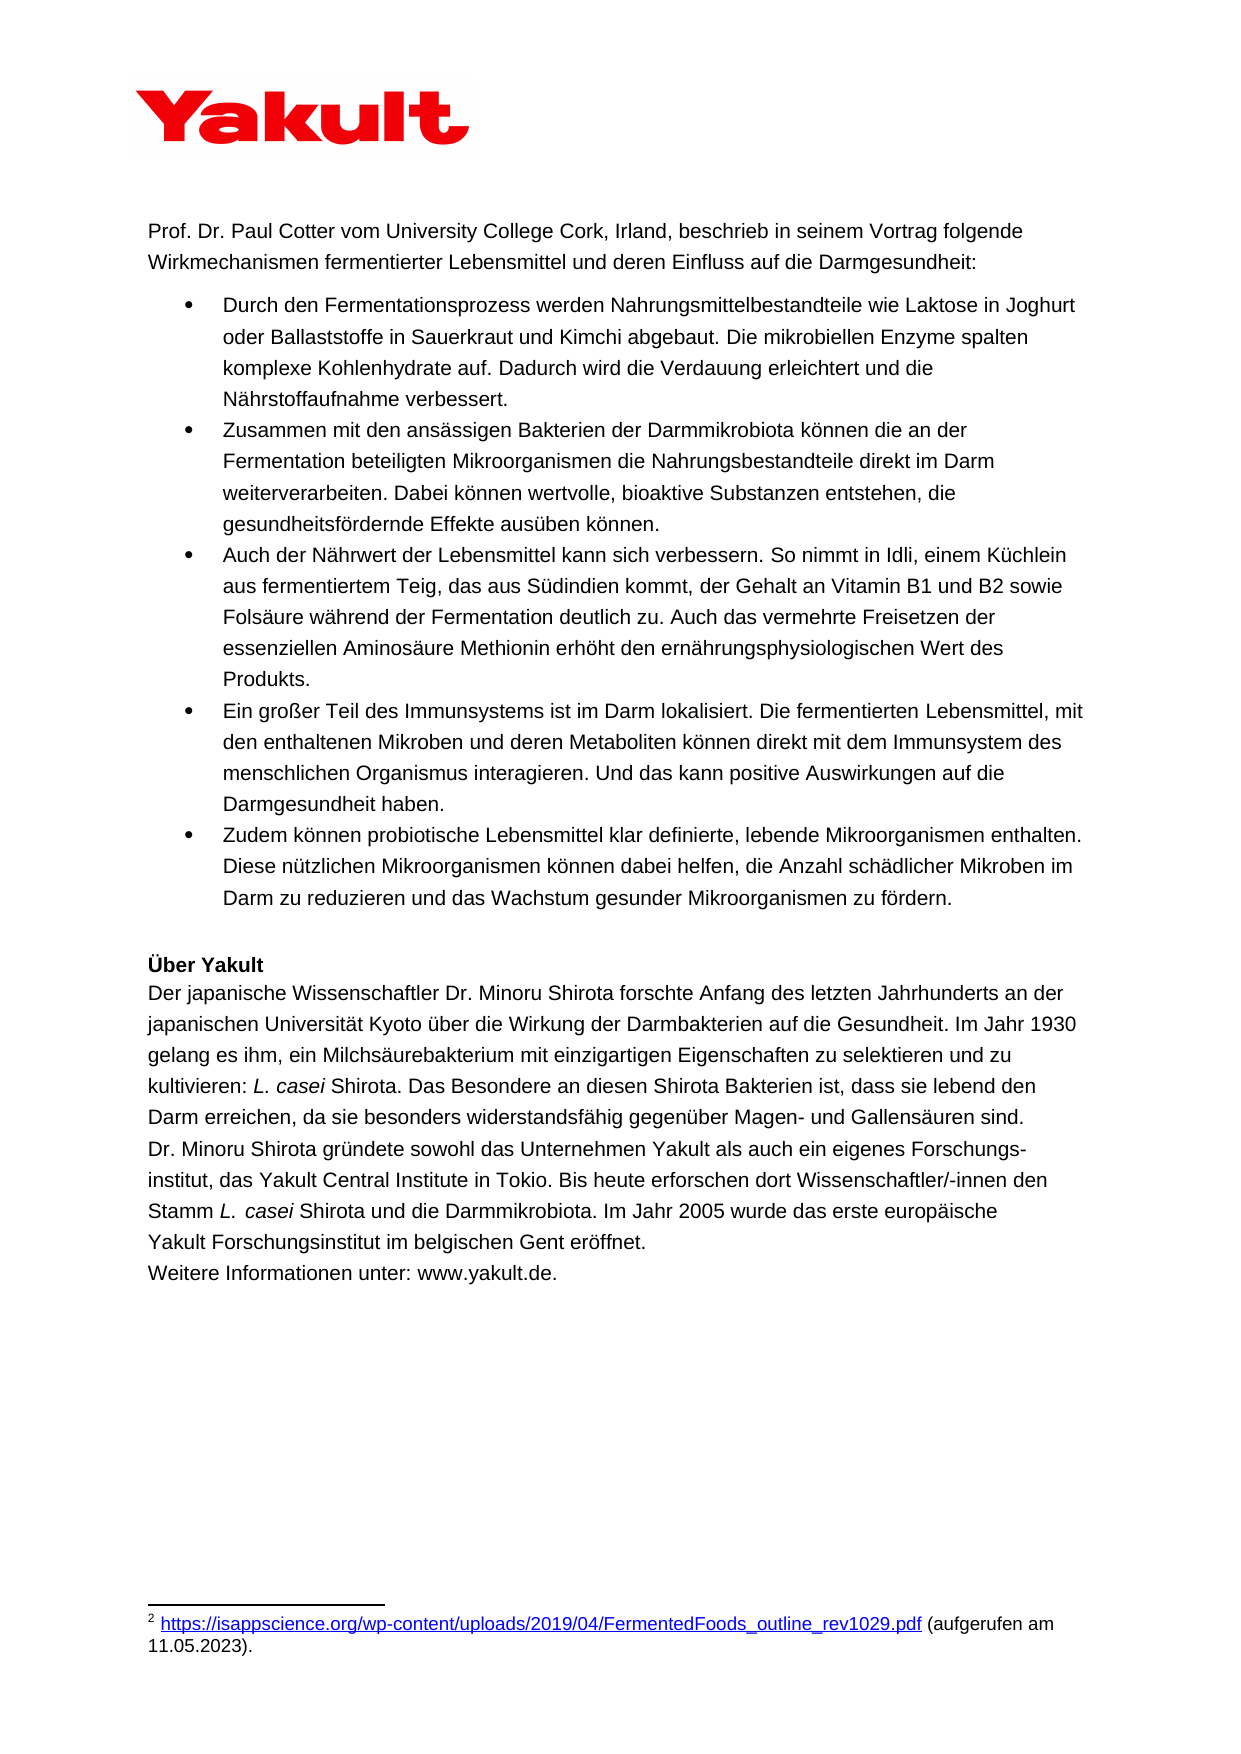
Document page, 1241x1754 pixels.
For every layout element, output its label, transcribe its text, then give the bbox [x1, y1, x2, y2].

text Dr. Minoru Shirota gründete sowohl das Unternehmen Yakult als auch ein eigenes Forschungs-institut, das Yakult Central Institute in Tokio. Bis heute erforschen dort Wissenschaftler/-innen den Stamm L. casei Shirota und die Darmmikrobiota. Im Jahr 2005 wurde das erste europäische Yakult Forschungsinstitut im belgischen Gent eröffnet. [148, 1136, 1092, 1254]
text Weitere Informationen unter: www.yakult.de. [148, 1261, 1092, 1285]
list Zudem können probiotische Lebensmittel klar definierte, lebende Mikroorganismen enthalten. Diese nützlichen Mikroorganismen können dabei helfen, die Anzahl schädlicher Mikroben im Darm zu reduzieren und das Wachstum gesunder Mikroorganismen zu fördern. [185, 823, 1092, 909]
list Durch den Fermentationsprozess werden Nahrungsmittelbestandteile wie Laktose in Joghurt oder Ballaststoffe in Sauerkraut und Kimchi abgebaut. Die mikrobiellen Enzyme spalten komplexe Kohlenhydrate auf. Dadurch wird die Verdauung erleichtert und die Nährstoffaufnahme verbessert. [185, 293, 1092, 411]
text Prof. Dr. Paul Cotter vom University College Cork, Irland, beschrieb in seinem Vortrag folgende Wirkmechanismen fermentierter Lebensmittel und deren Einfluss auf die Darmgesundheit: [148, 218, 1092, 273]
picture [132, 77, 475, 157]
text Der japanische Wissenschaftler Dr. Minoru Shirota forschte Anfang des letzten Jahrhunderts an der japanischen Universität Kyoto über die Wirkung der Darmbakterien auf die Gesundheit. Im Jahr 1930 gelang es ihm, ein Milchsäurebakterium mit einzigartigen Eigenschaften zu selektieren und zu kultivieren: L. casei Shirota. Das Besondere an diesen Shirota Bakterien ist, dass sie lebend den Darm erreichen, da sie besonders widerstandsfähig gegenüber Magen- und Gallensäuren sind. [148, 981, 1092, 1129]
list Auch der Nährwert der Lebensmittel kann sich verbessern. So nimmt in Idli, einem Küchlein aus fermentiertem Teig, das aus Südindien kommt, der Gehalt an Vitamin B1 und B2 sowie Folsäure während der Fermentation deutlich zu. Auch das vermehrte Freisetzen der essenziellen Aminosäure Methionin erhöht den ernährungsphysiologischen Wert des Produkts. [185, 543, 1092, 691]
list Ein großer Teil des Immunsystems ist im Darm lokalisiert. Die fermentierten Lebensmittel, mit den enthaltenen Mikroben und deren Metaboliten können direkt mit dem Immunsystem des menschlichen Organismus interagieren. Und das kann positive Auswirkungen auf die Darmgesundheit haben. [185, 698, 1092, 816]
text Über Yakult [148, 953, 1092, 977]
list Zusammen mit den ansässigen Bakterien der Darmmikrobiota können die an der Fermentation beteiligten Mikroorganismen die Nahrungsbestandteile direkt im Darm weiterverarbeiten. Dabei können wertvolle, bioaktive Substanzen entstehen, die gesundheitsfördernde Effekte ausüben können. [185, 418, 1092, 535]
